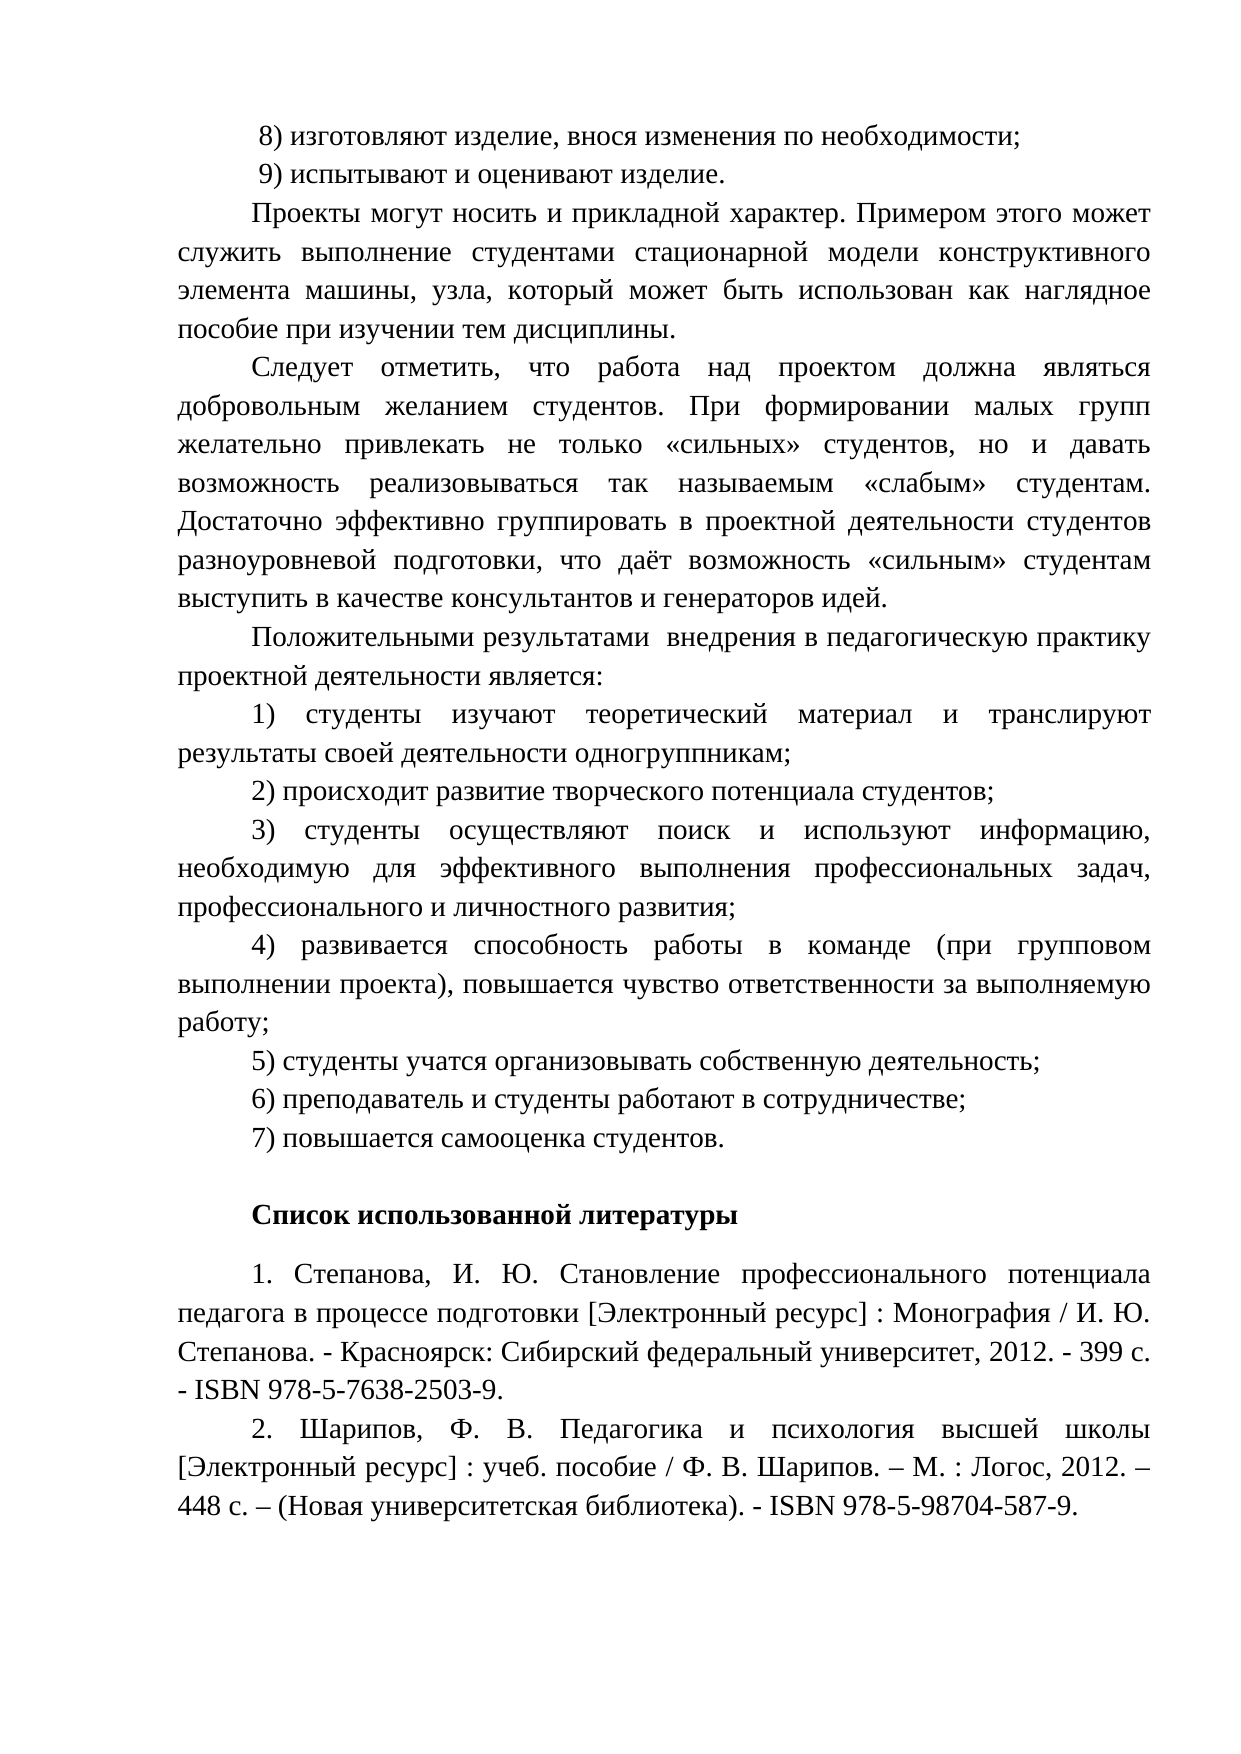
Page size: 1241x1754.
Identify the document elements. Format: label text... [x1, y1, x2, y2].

text Следует отметить, что работа над проектом должна являться добровольным желанием студентов. При формировании малых групп желательно привлекать не только «сильных» студентов, но и давать возможность реализовываться так называемым «слабым» студентам. Достаточно эффективно группировать в проектной деятельности студентов разноуровневой подготовки, что даёт возможность «сильным» студентам выступить в качестве консультантов и генераторов идей. [177, 349, 1152, 614]
text 5) студенты учатся организовывать собственную деятельность; [177, 1043, 1152, 1077]
text 8) изготовляют изделие, внося изменения по необходимости; [177, 118, 1152, 152]
text 9) испытывают и оценивают изделие. [177, 157, 1152, 190]
text Положительными результатами внедрения в педагогическую практику проектной деятельности является: [177, 619, 1152, 691]
text 4) развивается способность работы в команде (при групповом выполнении проекта), повышается чувство ответственности за выполняемую работу; [177, 927, 1152, 1038]
text Список использованной литературы [177, 1197, 1152, 1231]
text 1. Степанова, И. Ю. Становление профессионального потенциала педагога в процессе подготовки [Электронный ресурс] : Монография / И. Ю. Степанова. - Красноярск: Сибирский федеральный университет, 2012. - 399 с. - ISBN 978-5-7638-2503-9. [177, 1257, 1152, 1406]
text 6) преподаватель и студенты работают в сотрудничестве; [177, 1082, 1152, 1115]
text 2) происходит развитие творческого потенциала студентов; [177, 773, 1152, 807]
text 7) повышается самооценка студентов. [177, 1120, 1152, 1154]
text 2. Шарипов, Ф. В. Педагогика и психология высшей школы [Электронный ресурс] : учеб. пособие / Ф. В. Шарипов. – М. : Логос, 2012. – 448 с. – (Новая университетская библиотека). - ISBN 978-5-98704-587-9. [177, 1411, 1152, 1521]
text 3) студенты осуществляют поиск и используют информацию, необходимую для эффективного выполнения профессиональных задач, профессионального и личностного развития; [177, 812, 1152, 922]
text Проекты могут носить и прикладной характер. Примером этого может служить выполнение студентами стационарной модели конструктивного элемента машины, узла, который может быть использован как наглядное пособие при изучении тем дисциплины. [177, 195, 1152, 344]
text 1) студенты изучают теоретический материал и транслируют результаты своей деятельности одногруппникам; [177, 696, 1152, 768]
